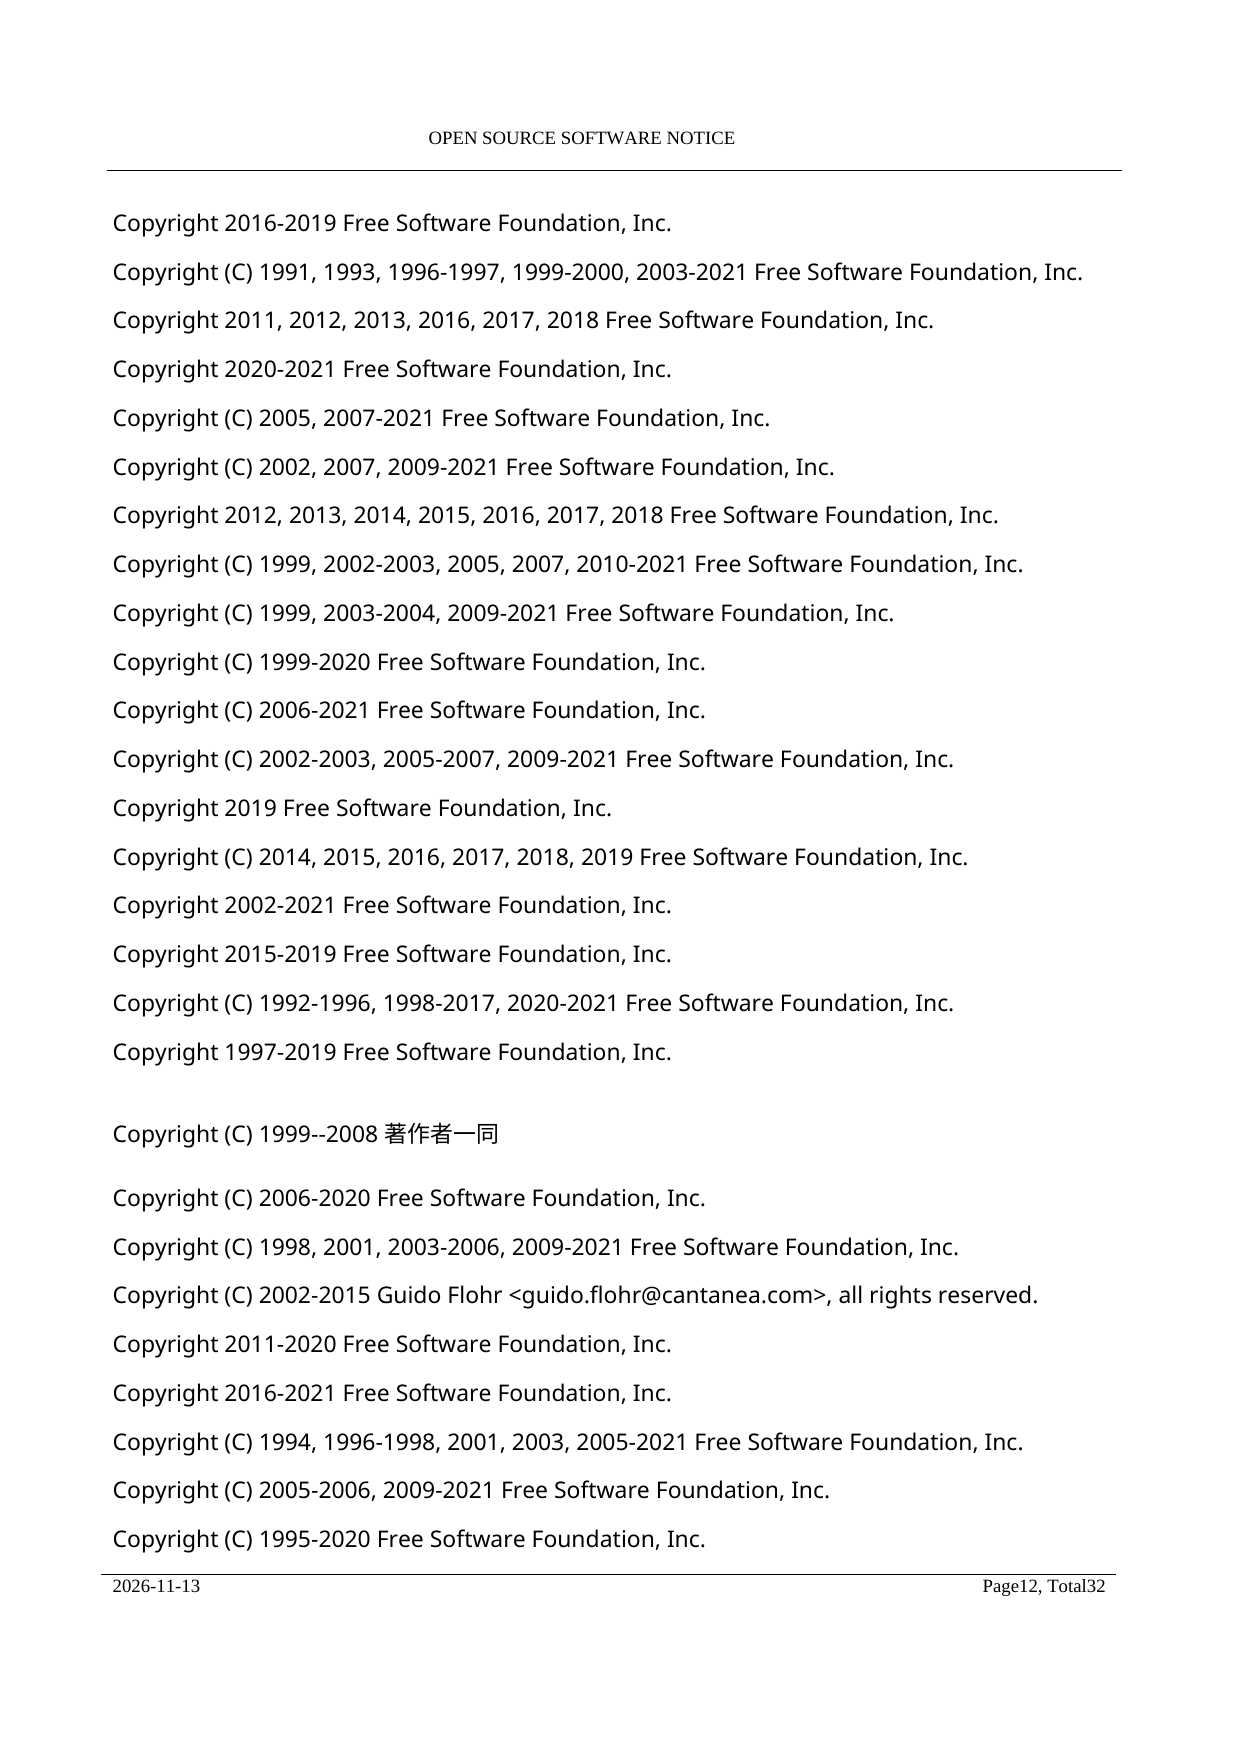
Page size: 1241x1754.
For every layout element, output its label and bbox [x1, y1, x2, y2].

text [112, 206, 1128, 1555]
